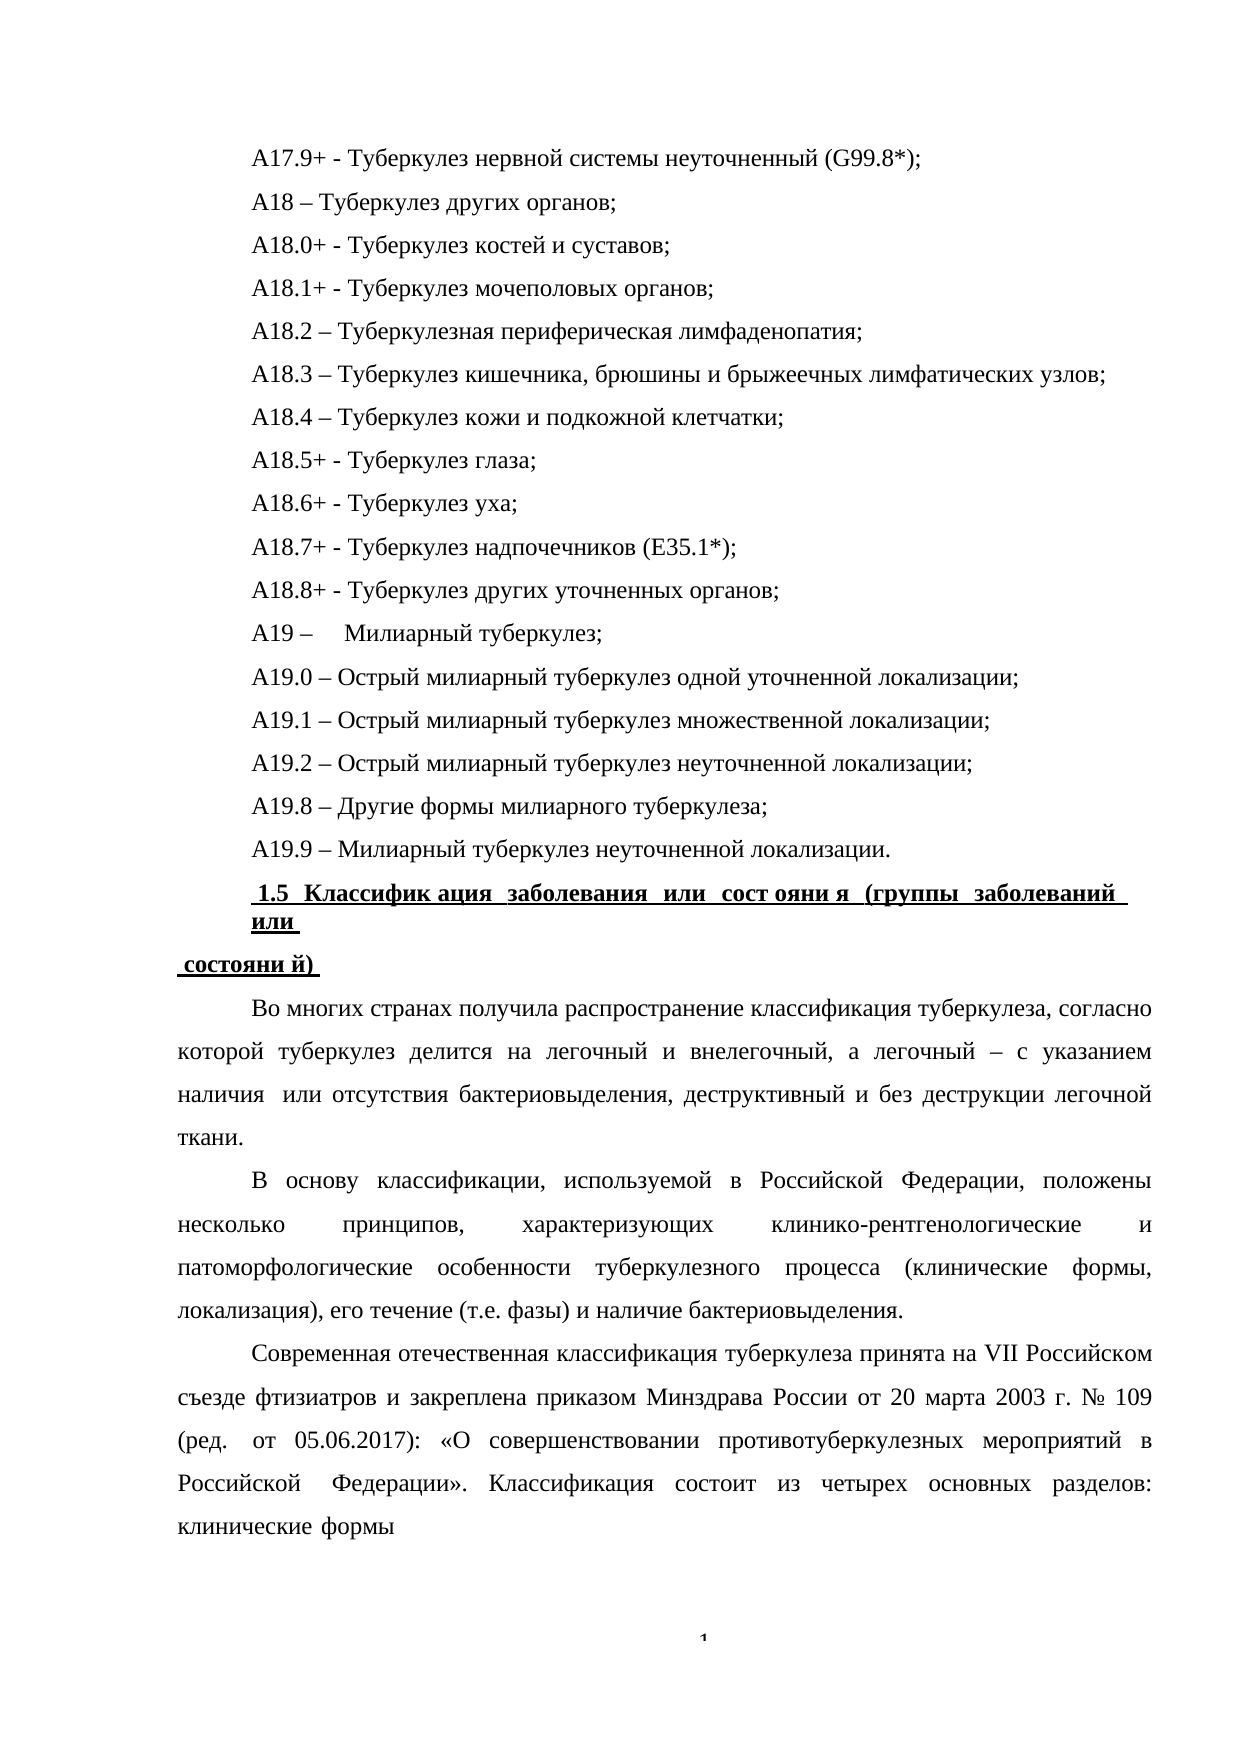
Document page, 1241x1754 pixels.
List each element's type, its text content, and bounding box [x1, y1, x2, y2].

text A18.7+ - Туберкулез надпочечников (E35.1*); A18.8+ - Туберкулез других уточненных органов; A19 – Милиарный туберкулез; [251, 532, 783, 647]
text Современная отечественная классификация туберкулеза принята на VII Российском съезде фтизиатров и закреплена приказом Минздрава России от 20 марта 2003 г. № 109 (ред. от 05.06.2017): «О совершенствовании противотуберкулезных мероприятий в Российской Федерации». Классификация состоит из четырех основных разделов: клинические формы [177, 1338, 1152, 1540]
text В основу классификации, используемой в Российской Федерации, положены несколько принципов, характеризующих клинико-рентгенологические и патоморфологические особенности туберкулезного процесса (клинические формы, локализация), его течение (т.е. фазы) и наличие бактериовыделения. [177, 1166, 1152, 1324]
text состояни й) [177, 949, 1169, 978]
text A19.0 – Острый милиарный туберкулез одной уточненной локализации; A19.1 – Острый милиарный туберкулез множественной локализации; A19.2 – Острый милиарный туберкулез неуточненной локализации; A19.8 – Другие формы милиарного туберкулеза; [251, 662, 1031, 820]
text A19.9 – Милиарный туберкулез неуточненной локализации. [251, 834, 1169, 863]
subtitle 1.5 Классифик ация заболевания или сост ояни я (группы заболеваний или [251, 878, 1169, 935]
text A18.4 – Туберкулез кожи и подкожной клетчатки; [251, 402, 1169, 431]
text Во многих странах получила распространение классификация туберкулеза, согласно которой туберкулез делится на легочный и внелегочный, а легочный – с указанием наличия или отсутствия бактериовыделения, деструктивный и без деструкции легочной ткани. [177, 993, 1152, 1151]
text A17.9+ - Туберкулез нервной системы неуточненный (G99.8*); [251, 143, 1169, 172]
text A18.6+ - Туберкулез уха; [251, 488, 1169, 517]
text A18.3 – Туберкулез кишечника, брюшины и брыжеечных лимфатических узлов; [251, 359, 1169, 388]
text A18 – Туберкулез других органов; [251, 187, 1169, 215]
text A18.2 – Туберкулезная периферическая лимфаденопатия; [251, 316, 1169, 345]
text A18.5+ - Туберкулез глаза; [251, 445, 1169, 474]
text A18.0+ - Туберкулез костей и суставов; [251, 230, 1169, 258]
text A18.1+ - Туберкулез мочеполовых органов; [251, 273, 1169, 302]
